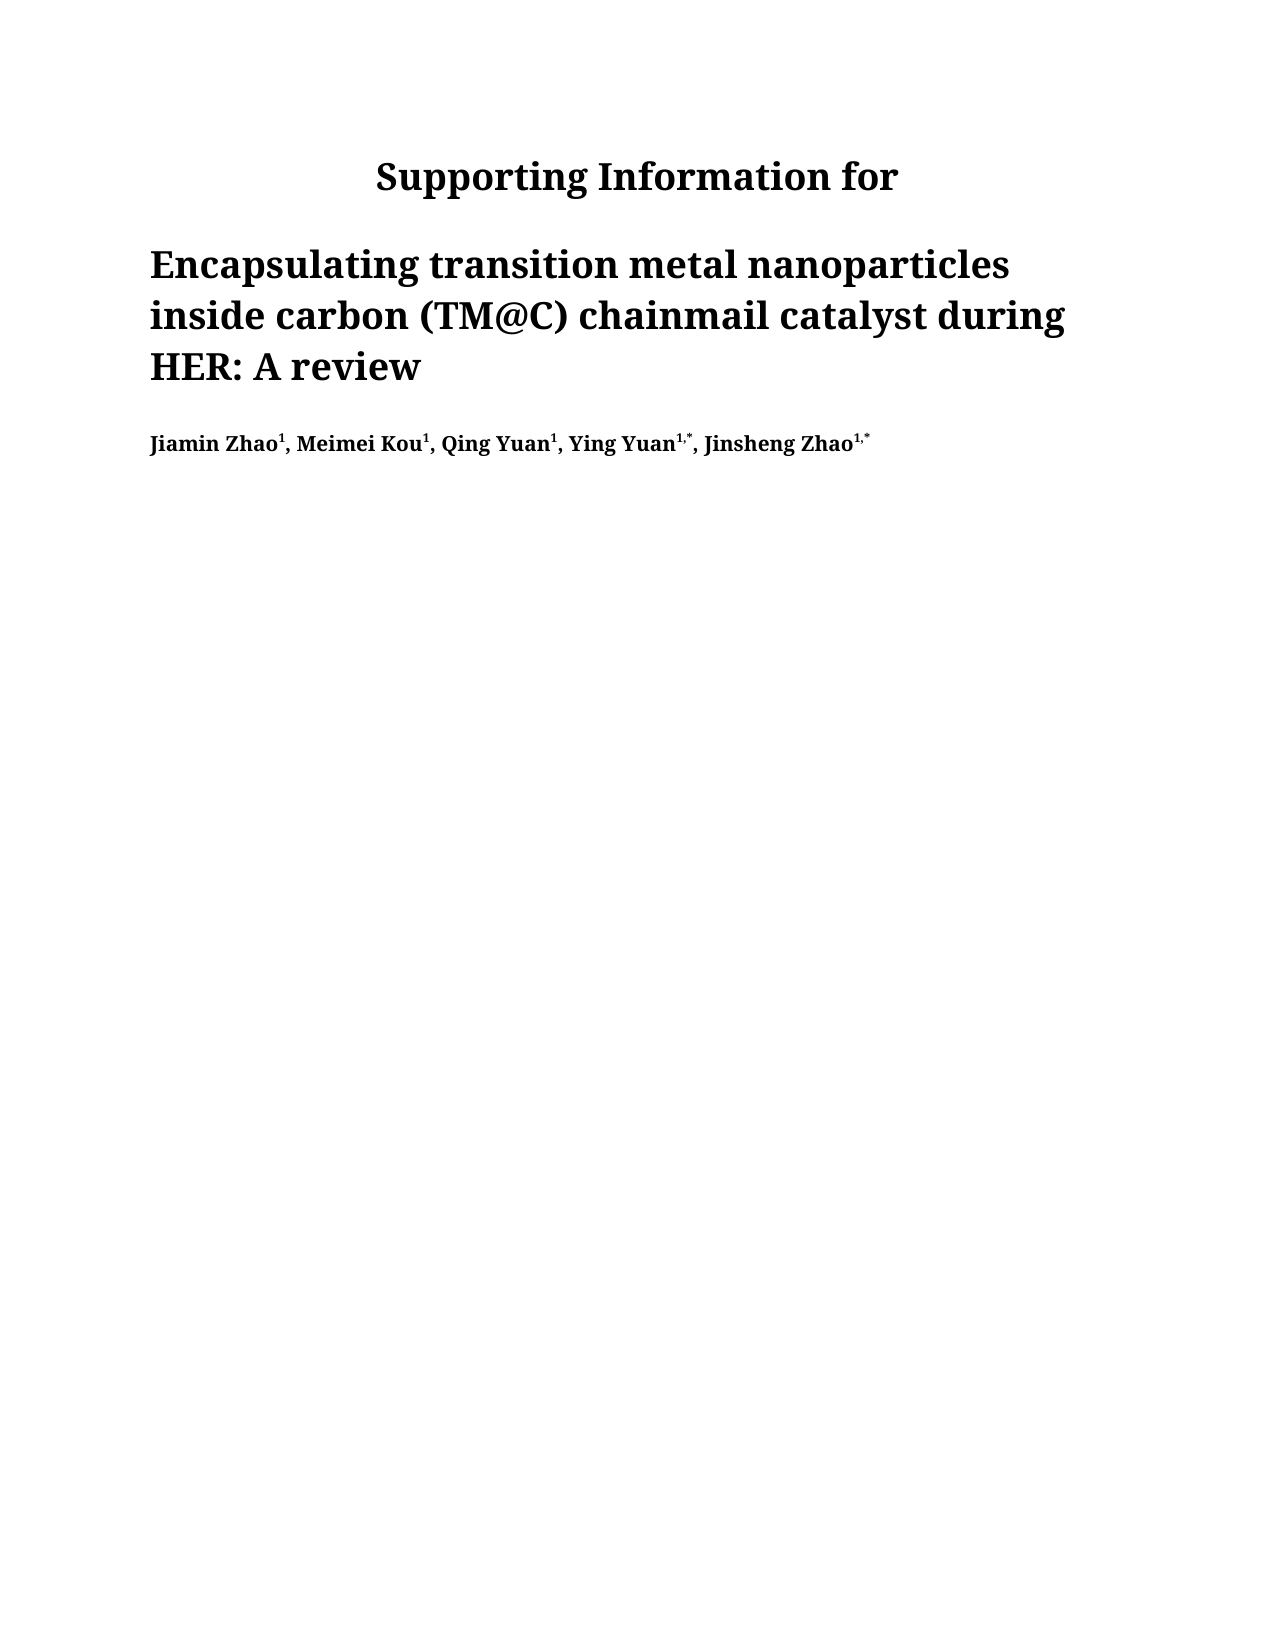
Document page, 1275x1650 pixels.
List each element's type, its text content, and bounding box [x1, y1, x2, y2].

text Encapsulating transition metal nanoparticles inside carbon (TM@C) chainmail catalyst during HER: A review [150, 238, 1125, 392]
text Supporting Information for [150, 150, 1125, 201]
text Jiamin Zhao1, Meimei Kou1, Qing Yuan1, Ying Yuan1,*, Jinsheng Zhao1,* [150, 429, 1125, 458]
